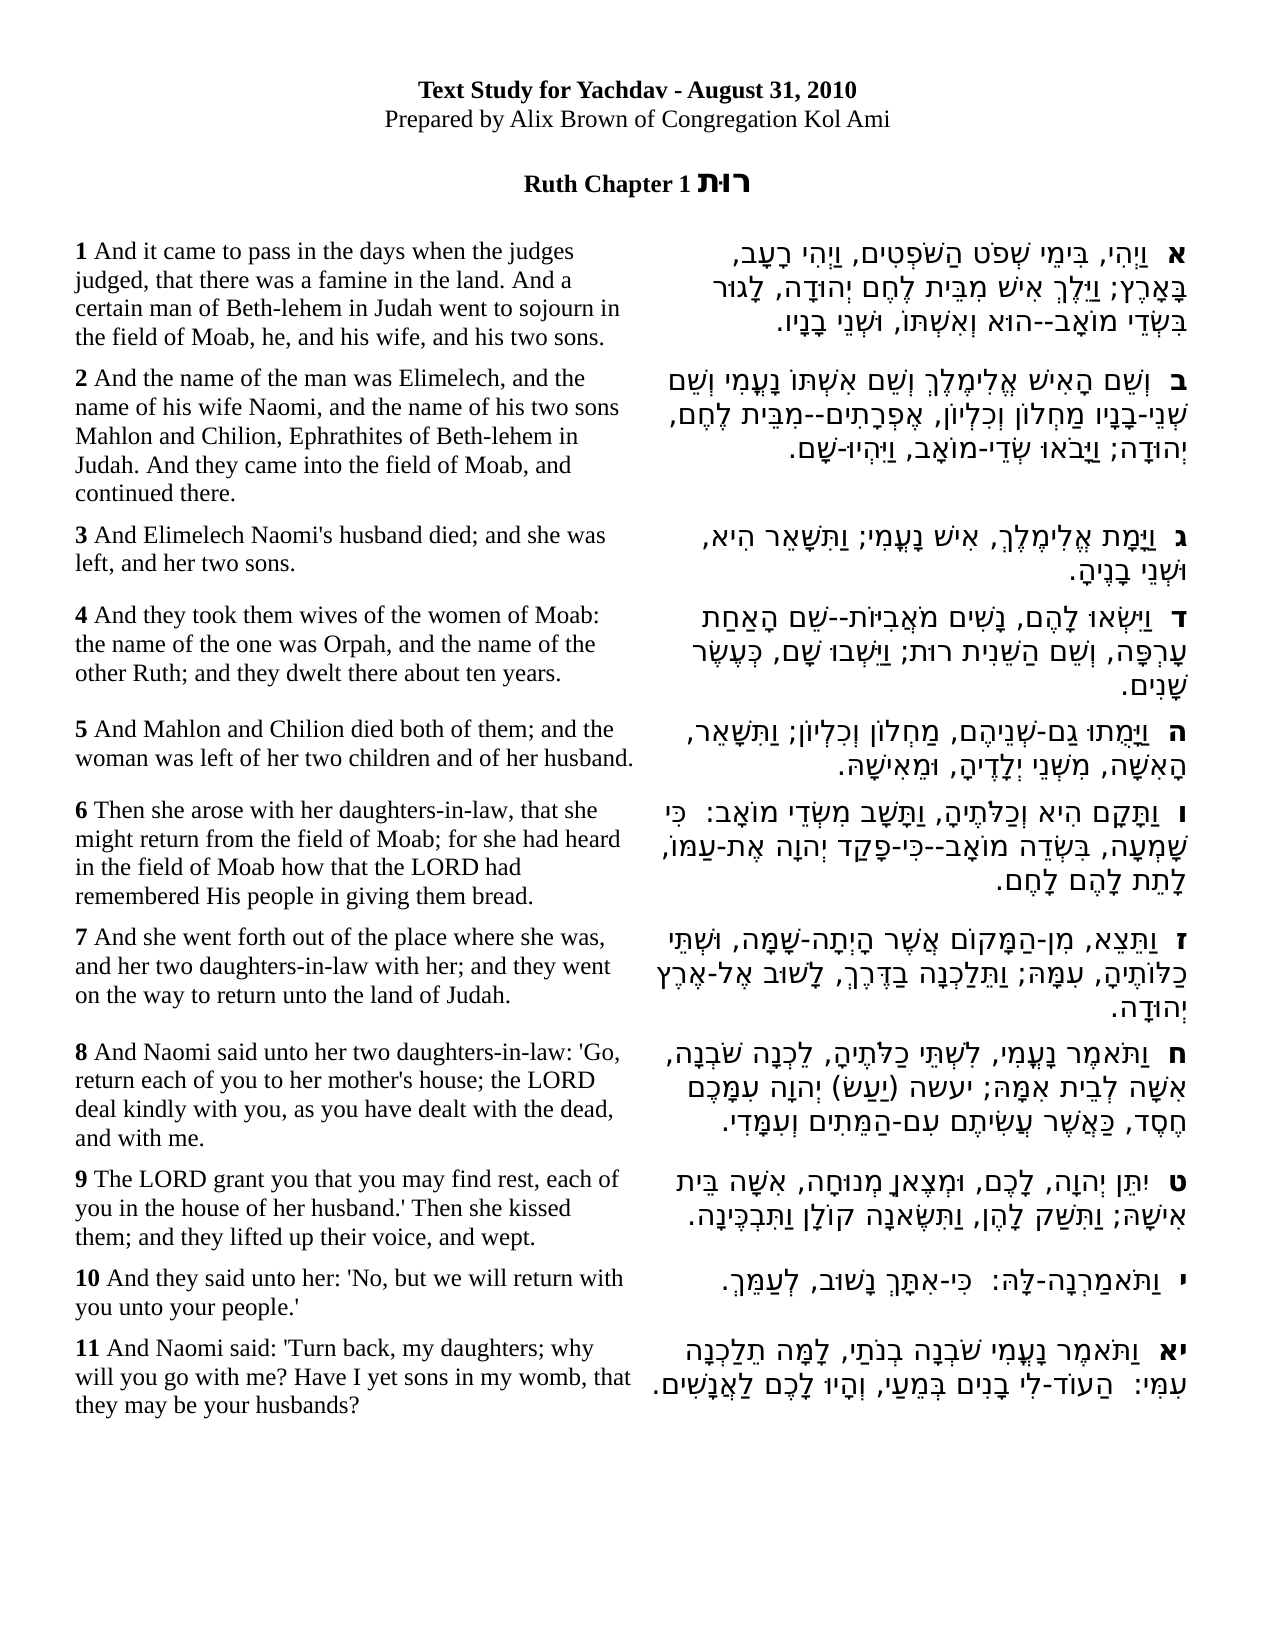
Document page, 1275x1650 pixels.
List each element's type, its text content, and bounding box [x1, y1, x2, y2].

table_cell ה וַיָּמֻתוּ גַם-שְׁנֵיהֶם, מַחְלוֹן וְכִלְיוֹן; וַתִּשָּׁאֵר, הָאִשָּׁה, מִשְּׁנֵי יְלָדֶיהָ, וּמֵאִישָׁהּ. [640, 708, 1194, 789]
table_cell 7 And she went forth out of the place where she was, and her two daughters-in-law with her; and they went on the way to return unto the land of Judah. [69, 916, 640, 1031]
table_cell ג וַיָּמָת אֱלִימֶלֶךְ, אִישׁ נָעֳמִי; וַתִּשָּׁאֵר הִיא, וּשְׁנֵי בָנֶיהָ. [640, 514, 1194, 594]
table_cell י וַתֹּאמַרְנָה-לָּהּ: כִּי-אִתָּךְ נָשׁוּב, לְעַמֵּךְ. [640, 1257, 1194, 1327]
table_cell ד וַיִּשְׂאוּ לָהֶם, נָשִׁים מֹאֲבִיּוֹת--שֵׁם הָאַחַת עָרְפָּה, וְשֵׁם הַשֵּׁנִית רוּת; וַיֵּשְׁבוּ שָׁם, כְּעֶשֶׂר שָׁנִים. [640, 594, 1194, 708]
table_cell ח וַתֹּאמֶר נָעֳמִי, לִשְׁתֵּי כַלֹּתֶיהָ, לֵכְנָה שֹּׁבְנָה, אִשָּׁה לְבֵית אִמָּהּ; יעשה (יַעַשׂ) יְהוָה עִמָּכֶם חֶסֶד, כַּאֲשֶׁר עֲשִׂיתֶם עִם-הַמֵּתִים וְעִמָּדִי. [640, 1031, 1194, 1158]
table_cell ט יִתֵּן יְהוָה, לָכֶם, וּמְצֶאןָ מְנוּחָה, אִשָּׁה בֵּית אִישָׁהּ; וַתִּשַּׁק לָהֶן, וַתִּשֶּׂאנָה קוֹלָן וַתִּבְכֶּינָה. [640, 1158, 1194, 1257]
table_cell 11 And Naomi said: 'Turn back, my daughters; why will you go with me? Have I yet sons in my womb, that they may be your husbands? [69, 1327, 640, 1426]
table_cell 6 Then she arose with her daughters-in-law, that she might return from the field of Moab; for she had heard in the field of Moab how that the LORD had remembered His people in giving them bread. [69, 789, 640, 916]
table_cell 8 And Naomi said unto her two daughters-in-law: 'Go, return each of you to her mother's house; the LORD deal kindly with you, as you have dealt with the dead, and with me. [69, 1031, 640, 1158]
table_cell ז וַתֵּצֵא, מִן-הַמָּקוֹם אֲשֶׁר הָיְתָה-שָּׁמָּה, וּשְׁתֵּי כַלּוֹתֶיהָ, עִמָּהּ; וַתֵּלַכְנָה בַדֶּרֶךְ, לָשׁוּב אֶל-אֶרֶץ יְהוּדָה. [640, 916, 1194, 1031]
table_cell יא וַתֹּאמֶר נָעֳמִי שֹׁבְנָה בְנֹתַי, לָמָּה תֵלַכְנָה עִמִּי: הַעוֹד-לִי בָנִים בְּמֵעַי, וְהָיוּ לָכֶם לַאֲנָשִׁים. [640, 1327, 1194, 1426]
table_cell ו וַתָּקָם הִיא וְכַלֹּתֶיהָ, וַתָּשָׁב מִשְּׂדֵי מוֹאָב: כִּי שָׁמְעָה, בִּשְׂדֵה מוֹאָב--כִּי-פָקַד יְהוָה אֶת-עַמּוֹ, לָתֵת לָהֶם לָחֶם. [640, 789, 1194, 916]
text Ruth Chapter 1 רוּת [75, 162, 1200, 201]
text Text Study for Yachdav - August 31, 2010 [75, 75, 1200, 104]
table_cell ב וְשֵׁם הָאִישׁ אֱלִימֶלֶךְ וְשֵׁם אִשְׁתּוֹ נָעֳמִי וְשֵׁם שְׁנֵי-בָנָיו מַחְלוֹן וְכִלְיוֹן, אֶפְרָתִים--מִבֵּית לֶחֶם, יְהוּדָה; וַיָּבֹאוּ שְׂדֵי-מוֹאָב, וַיִּהְיוּ-שָׁם. [640, 357, 1194, 513]
table_cell 4 And they took them wives of the women of Moab: the name of the one was Orpah, and the name of the other Ruth; and they dwelt there about ten years. [69, 594, 640, 708]
table_cell 10 And they said unto her: 'No, but we will return with you unto your people.' [69, 1257, 640, 1327]
text Prepared by Alix Brown of Congregation Kol Ami [75, 104, 1200, 132]
table_cell 2 And the name of the man was Elimelech, and the name of his wife Naomi, and the name of his two sons Mahlon and Chilion, Ephrathites of Beth-lehem in Judah. And they came into the field of Moab, and continued there. [69, 357, 640, 513]
table_header 1 And it came to pass in the days when the judges judged, that there was a famine in the land. And a certain man of Beth-lehem in Judah went to sojourn in the field of Moab, he, and his wife, and his two sons. [69, 230, 640, 357]
table_cell 5 And Mahlon and Chilion died both of them; and the woman was left of her two children and of her husband. [69, 708, 640, 789]
table_header א וַיְהִי, בִּימֵי שְׁפֹט הַשֹּׁפְטִים, וַיְהִי רָעָב, בָּאָרֶץ; וַיֵּלֶךְ אִישׁ מִבֵּית לֶחֶם יְהוּדָה, לָגוּר בִּשְׂדֵי מוֹאָב--הוּא וְאִשְׁתּוֹ, וּשְׁנֵי בָנָיו. [640, 230, 1194, 357]
table_cell 9 The LORD grant you that you may find rest, each of you in the house of her husband.' Then she kissed them; and they lifted up their voice, and wept. [69, 1158, 640, 1257]
table_cell 3 And Elimelech Naomi's husband died; and she was left, and her two sons. [69, 514, 640, 594]
